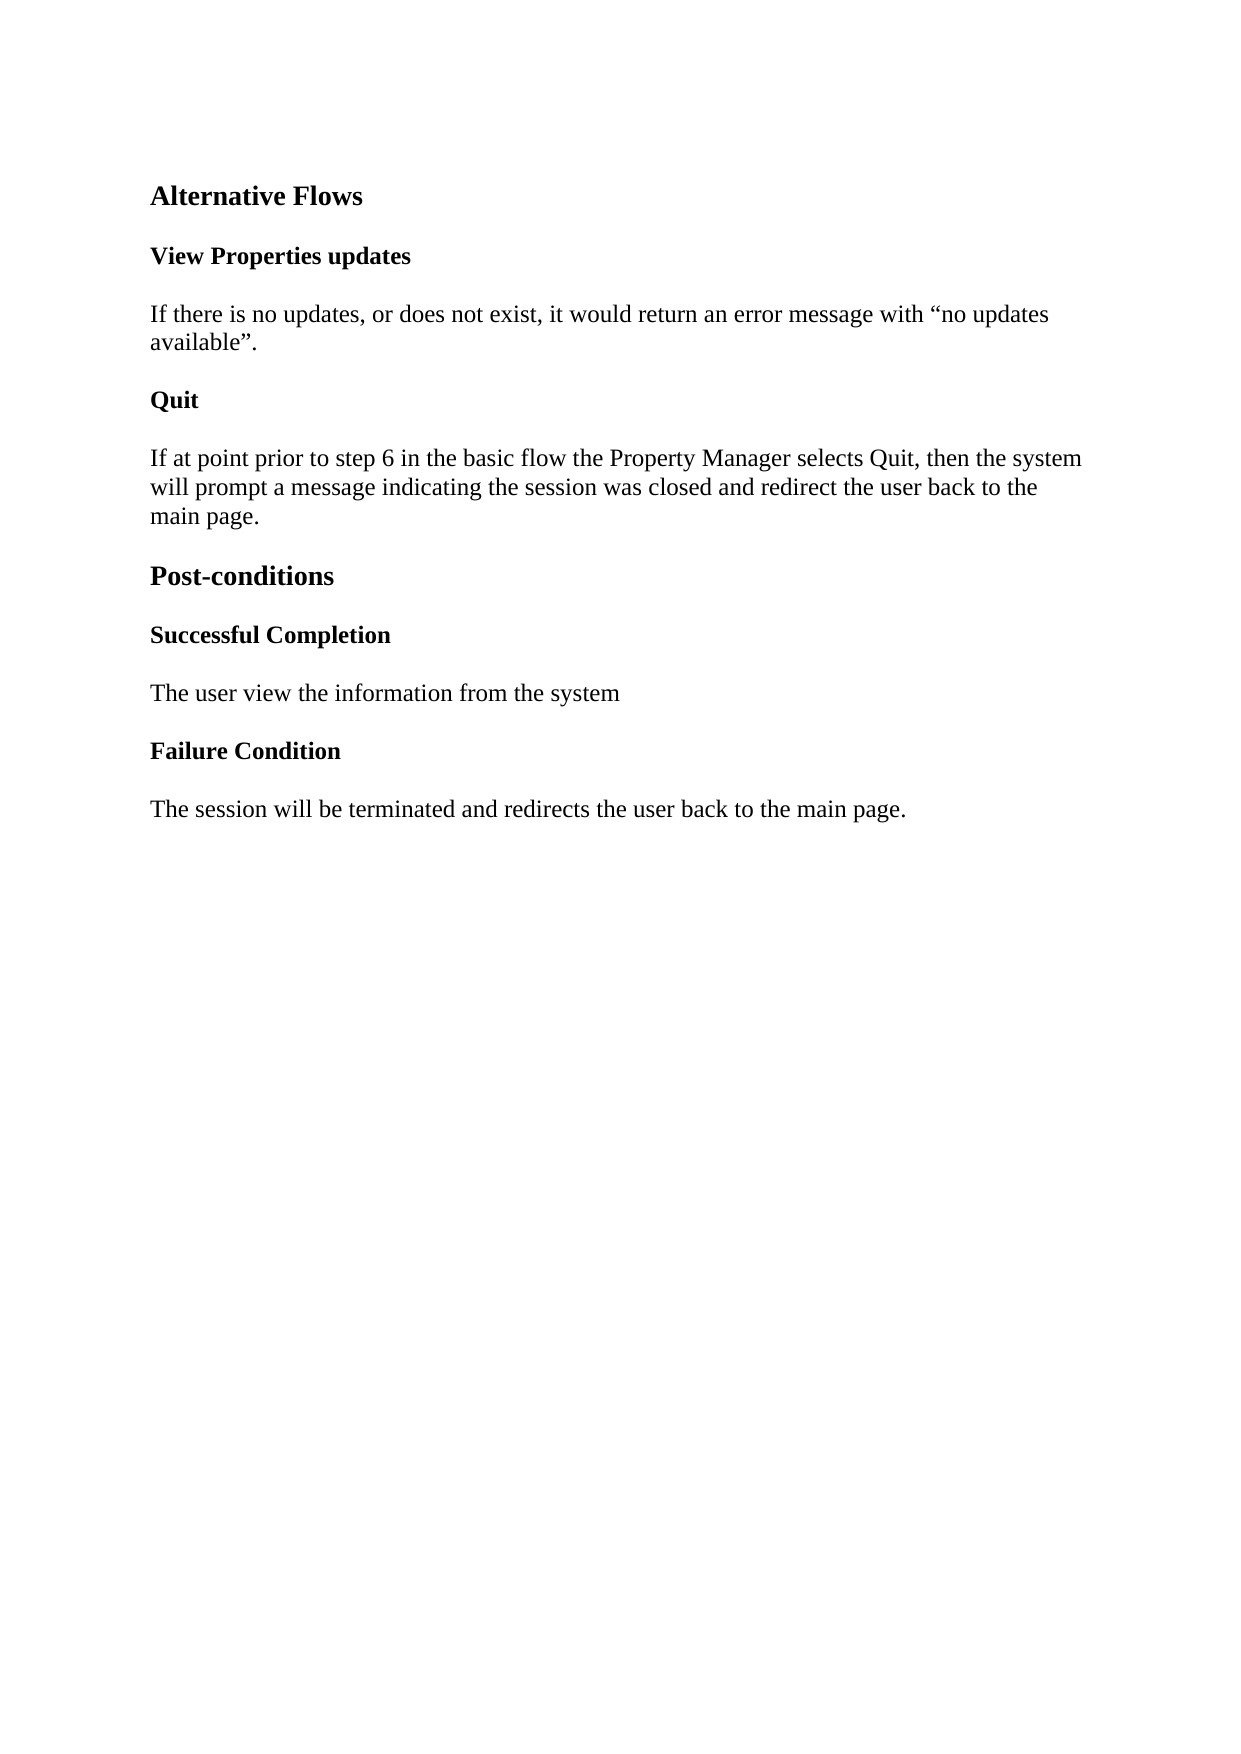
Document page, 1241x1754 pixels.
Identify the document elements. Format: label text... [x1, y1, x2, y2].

text Successful Completion [150, 620, 1090, 649]
text If at point prior to step 6 in the basic flow the Property Manager selects Quit, then the system will prompt a message indicating the session was closed and redirect the user back to the main page. [150, 443, 1090, 529]
text If there is no updates, or does not exist, it would return an error message with “no updates available”. [150, 299, 1090, 356]
text The session will be terminated and redirects the user back to the main page. [150, 794, 1090, 823]
text View Properties updates [150, 241, 1090, 269]
text Post-conditions [150, 559, 1090, 591]
text Failure Condition [150, 736, 1090, 765]
text The user view the information from the system [150, 678, 1090, 707]
text Quit [150, 385, 1090, 414]
text Alternative Flows [150, 179, 1090, 212]
